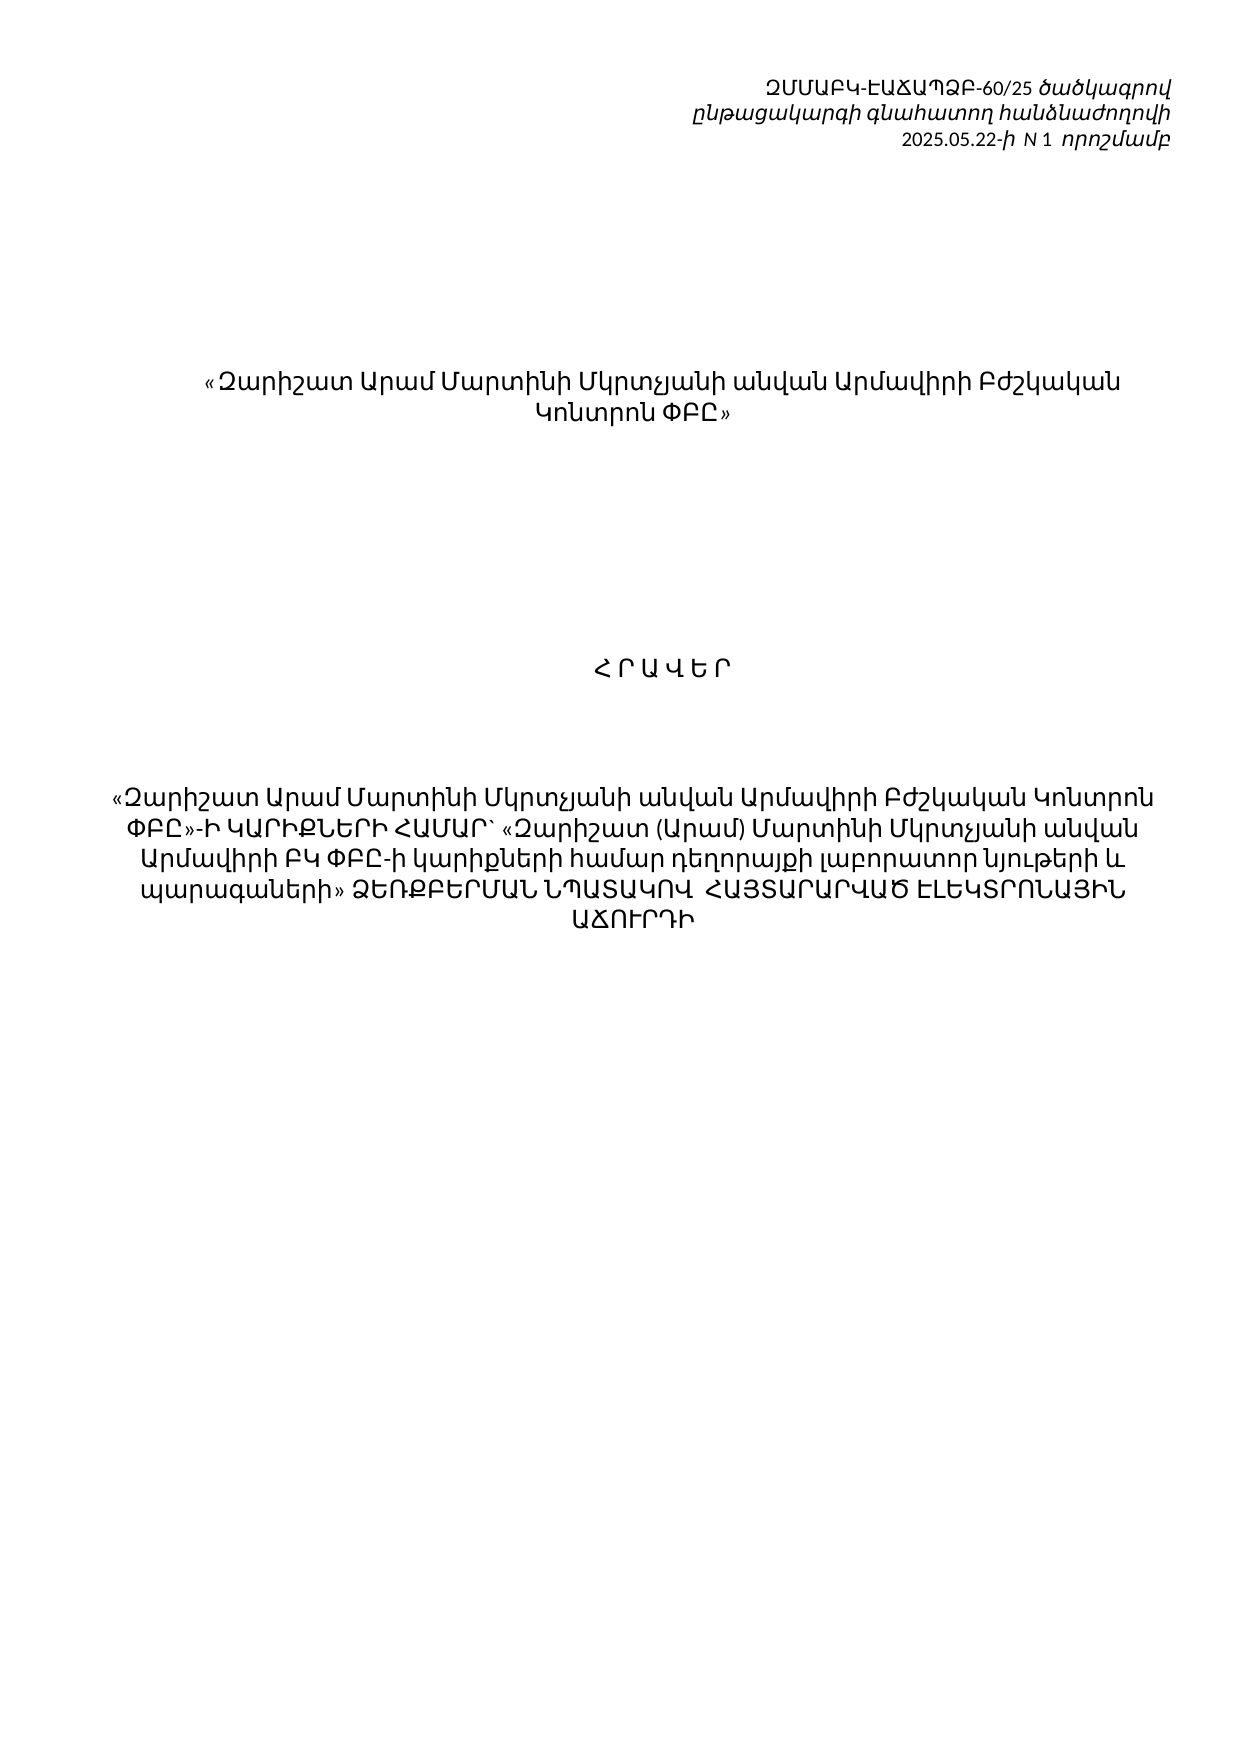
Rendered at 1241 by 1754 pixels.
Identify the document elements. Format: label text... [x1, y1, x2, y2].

text « Զարիշատ Արամ Մարտինի Մկրտչյանի անվան Արմավիրի Բժշկական Կոնտրոն ՓԲԸ» [94, 366, 1172, 427]
text 2025.05.22 -ի N 1 որոշմամբ [94, 126, 1171, 151]
text ընթացակարգի գնահատող հանձնաժողովի [94, 100, 1171, 126]
text «Զարիշատ Արամ Մարտինի Մկրտչյանի անվան Արմավիրի Բժշկական Կոնտրոն ՓԲԸ»-Ի ԿԱՐԻՔՆԵՐԻ ՀԱՄԱՐ` «Զարիշատ (Արամ) Մարտինի Մկրտչյանի անվան Արմավիրի ԲԿ ՓԲԸ-ի կարիքների համար դեղորայքի լաբորատոր նյութերի և պարագաների» ՁԵՌՔԲԵՐՄԱՆ ՆՊԱՏԱԿՈՎ ՀԱՅՏԱՐԱՐՎԱԾ ԷԼԵԿՏՐՈՆԱՅԻՆ ԱՃՈՒՐԴԻ [94, 782, 1172, 935]
text ԶՄՄԱԲԿ-ԷԱՃԱՊՁԲ-60/25 ծածկագրով [94, 75, 1171, 100]
text Հ Ր Ա Վ Ե Ր [94, 653, 1172, 684]
